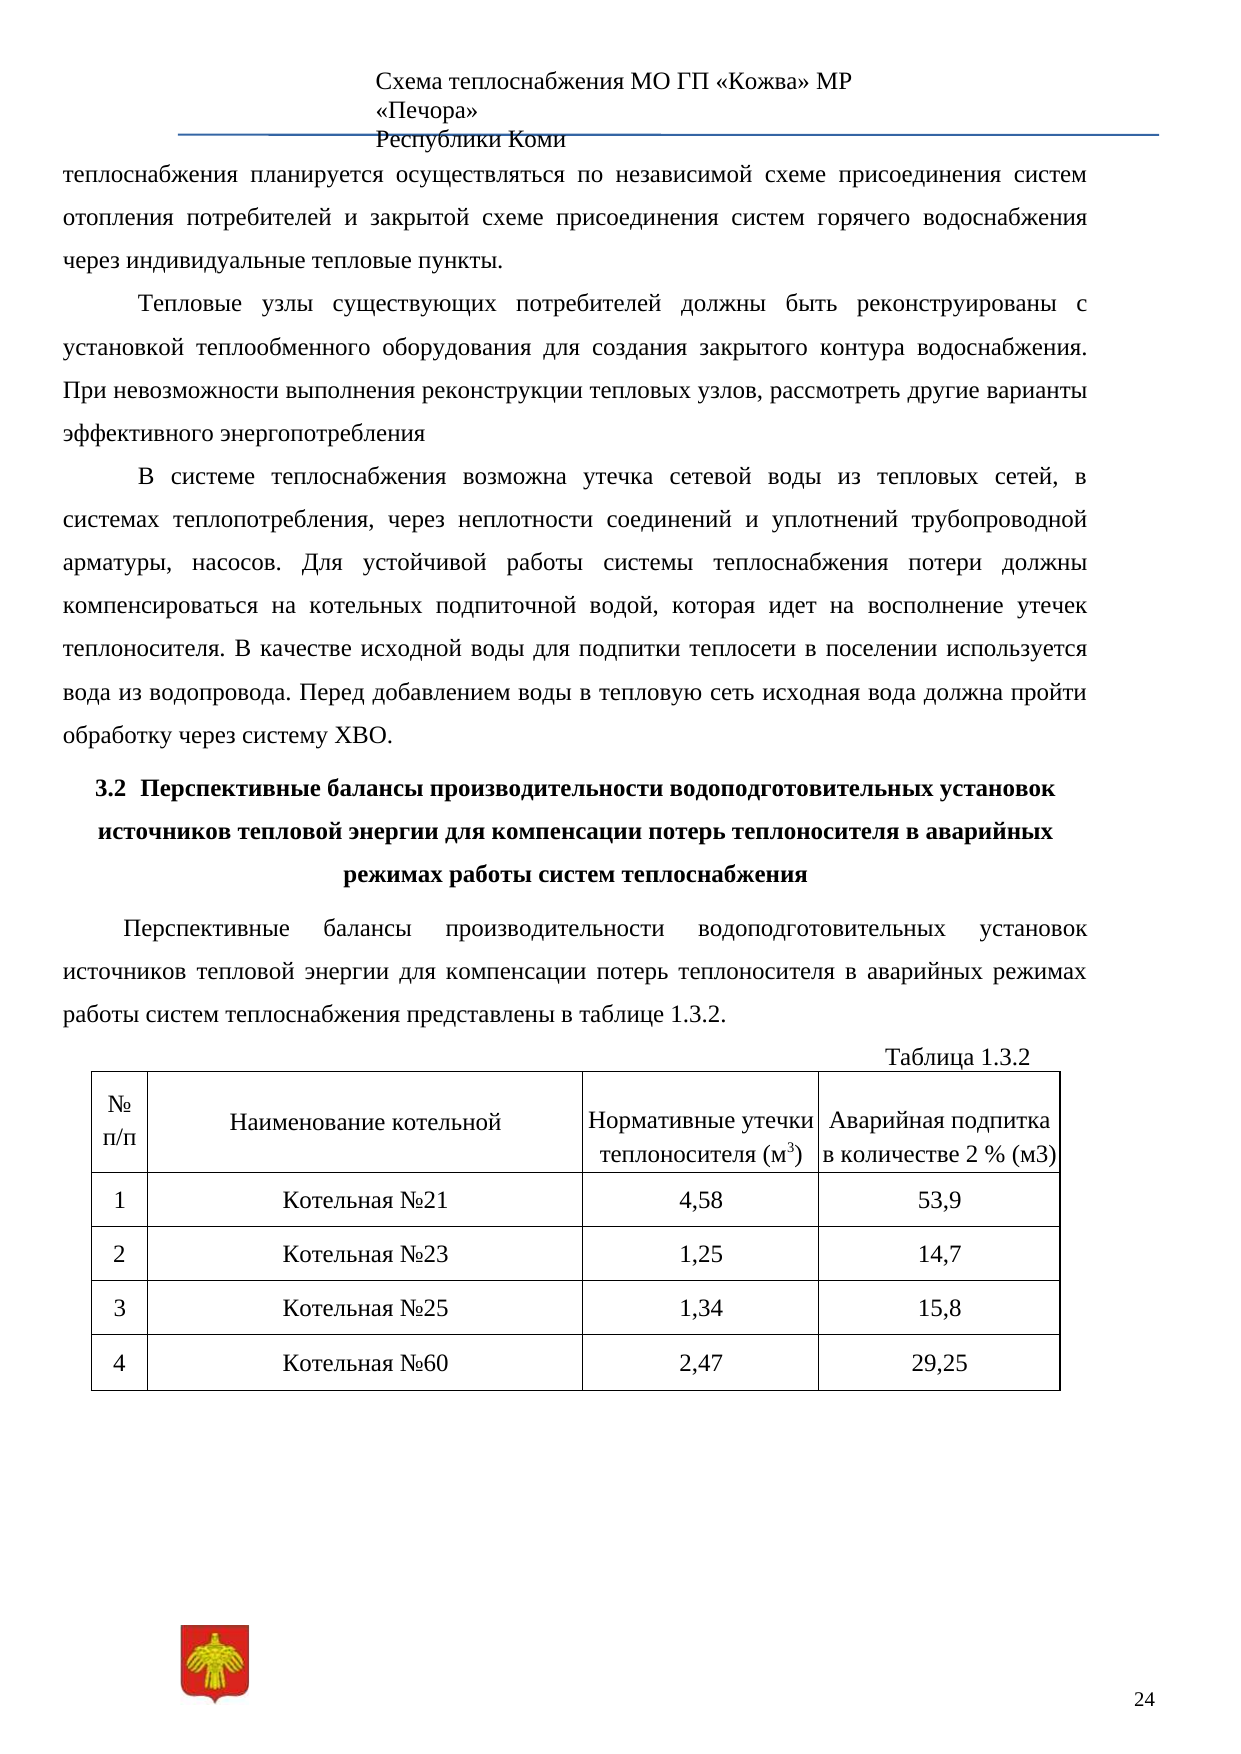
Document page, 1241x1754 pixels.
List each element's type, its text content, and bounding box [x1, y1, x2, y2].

text Перспективные балансы производительности водоподготовительных установок источников тепловой энергии для компенсации потерь теплоносителя в аварийных режимах работы систем теплоснабжения представлены в таблице 1.3.2. [63, 913, 1088, 1028]
table_cell 29,25 [819, 1335, 1059, 1389]
table_cell 3 [92, 1281, 147, 1334]
table_cell Котельная №21 [148, 1173, 582, 1226]
text Тепловые узлы существующих потребителей должны быть реконструированы с установкой теплообменного оборудования для создания закрытого контура водоснабжения. При невозможности выполнения реконструкции тепловых узлов, рассмотреть другие варианты эффективного энергопотребления [63, 288, 1088, 447]
table_header Наименование котельной [148, 1072, 582, 1172]
list Перспективные балансы производительности водоподготовительных установок источников тепловой энергии для компенсации потерь теплоносителя в аварийных режимах работы систем теплоснабжения [63, 773, 1088, 888]
picture [180, 1625, 250, 1705]
table_header Нормативные утечки теплоносителя (м3) [583, 1072, 818, 1172]
text В системе теплоснабжения возможна утечка сетевой воды из тепловых сетей, в системах теплопотребления, через неплотности соединений и уплотнений трубопроводной арматуры, насосов. Для устойчивой работы системы теплоснабжения потери должны компенсироваться на котельных подпиточной водой, которая идет на восполнение утечек теплоносителя. В качестве исходной воды для подпитки теплосети в поселении используется вода из водопровода. Перед добавлением воды в тепловую сеть исходная вода должна пройти обработку через систему ХВО. [63, 461, 1088, 748]
table_cell 2 [92, 1227, 147, 1280]
table_cell 53,9 [819, 1173, 1059, 1226]
table_cell 14,7 [819, 1227, 1059, 1280]
table_cell 4,58 [583, 1173, 818, 1226]
table_header № п/п [92, 1072, 147, 1172]
text Таблица 1.3.2 [885, 1042, 1088, 1071]
table_cell 1,25 [583, 1227, 818, 1280]
table_header Аварийная подпитка в количестве 2 % (м3) [819, 1072, 1059, 1172]
table_cell 4 [92, 1335, 147, 1389]
table_cell Котельная №60 [148, 1335, 582, 1389]
table_cell 2,47 [583, 1335, 818, 1389]
table_cell 1 [92, 1173, 147, 1226]
table_cell Котельная №25 [148, 1281, 582, 1334]
table_cell 1,34 [583, 1281, 818, 1334]
table_cell Котельная №23 [148, 1227, 582, 1280]
table_cell 15,8 [819, 1281, 1059, 1334]
